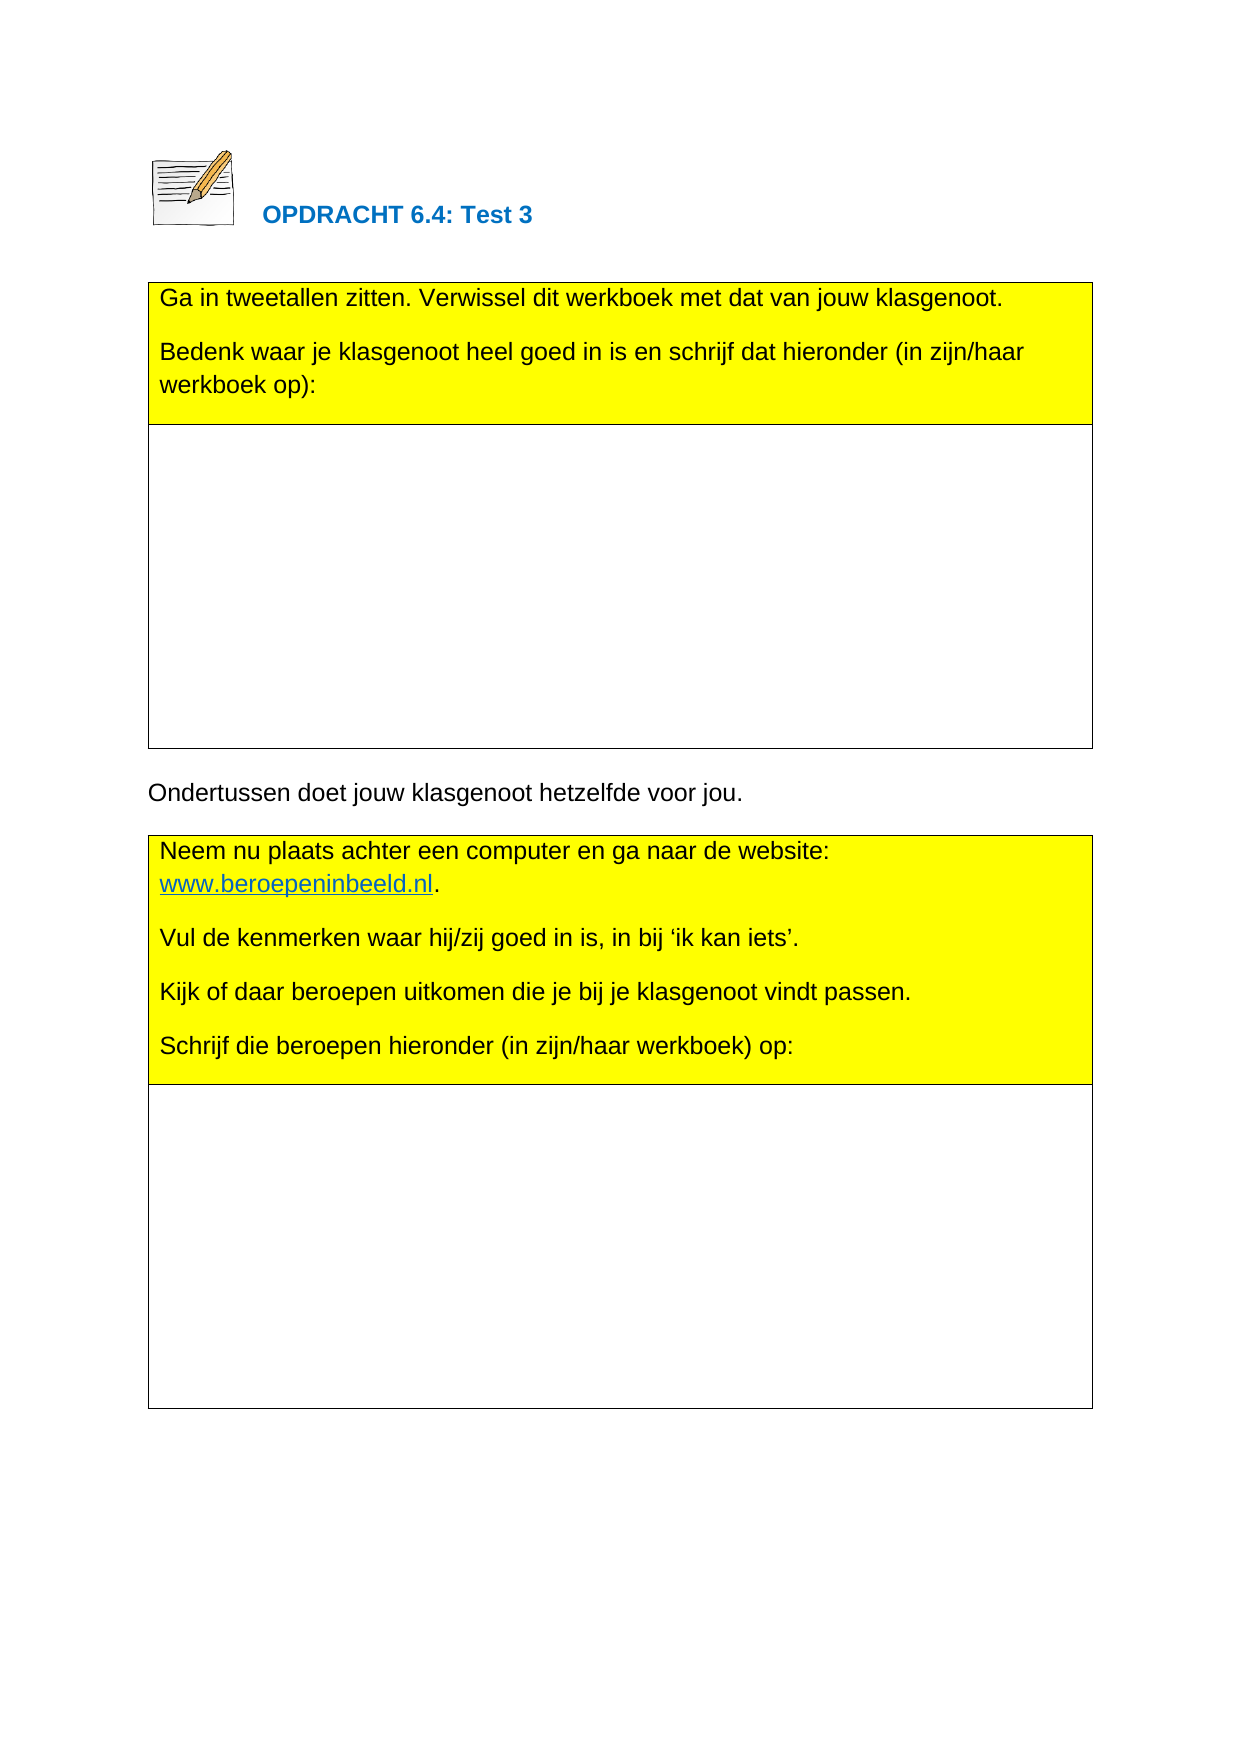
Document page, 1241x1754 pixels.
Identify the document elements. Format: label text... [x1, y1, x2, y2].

table_header Neem nu plaats achter een computer en ga naar de website: www.beroepeninbeeld.nl. Vul de kenmerken waar hij/zij goed in is, in bij ‘ik kan iets’. Kijk of daar beroepen uitkomen die je bij je klasgenoot vindt passen. Schrijf die beroepen hieronder (in zijn/haar werkboek) op: [149, 836, 1092, 1084]
table_header Ga in tweetallen zitten. Verwissel dit werkboek met dat van jouw klasgenoot. Bedenk waar je klasgenoot heel goed in is en schrijf dat hieronder (in zijn/haar werkboek op): [149, 283, 1092, 424]
table_header [148, 148, 251, 253]
text Ondertussen doet jouw klasgenoot hetzelfde voor jou. [148, 778, 1093, 806]
picture [147, 147, 238, 229]
table_cell [149, 425, 1092, 748]
table_header OPDRACHT 6.4: Test 3 [251, 148, 1093, 253]
table_cell [149, 1085, 1092, 1408]
